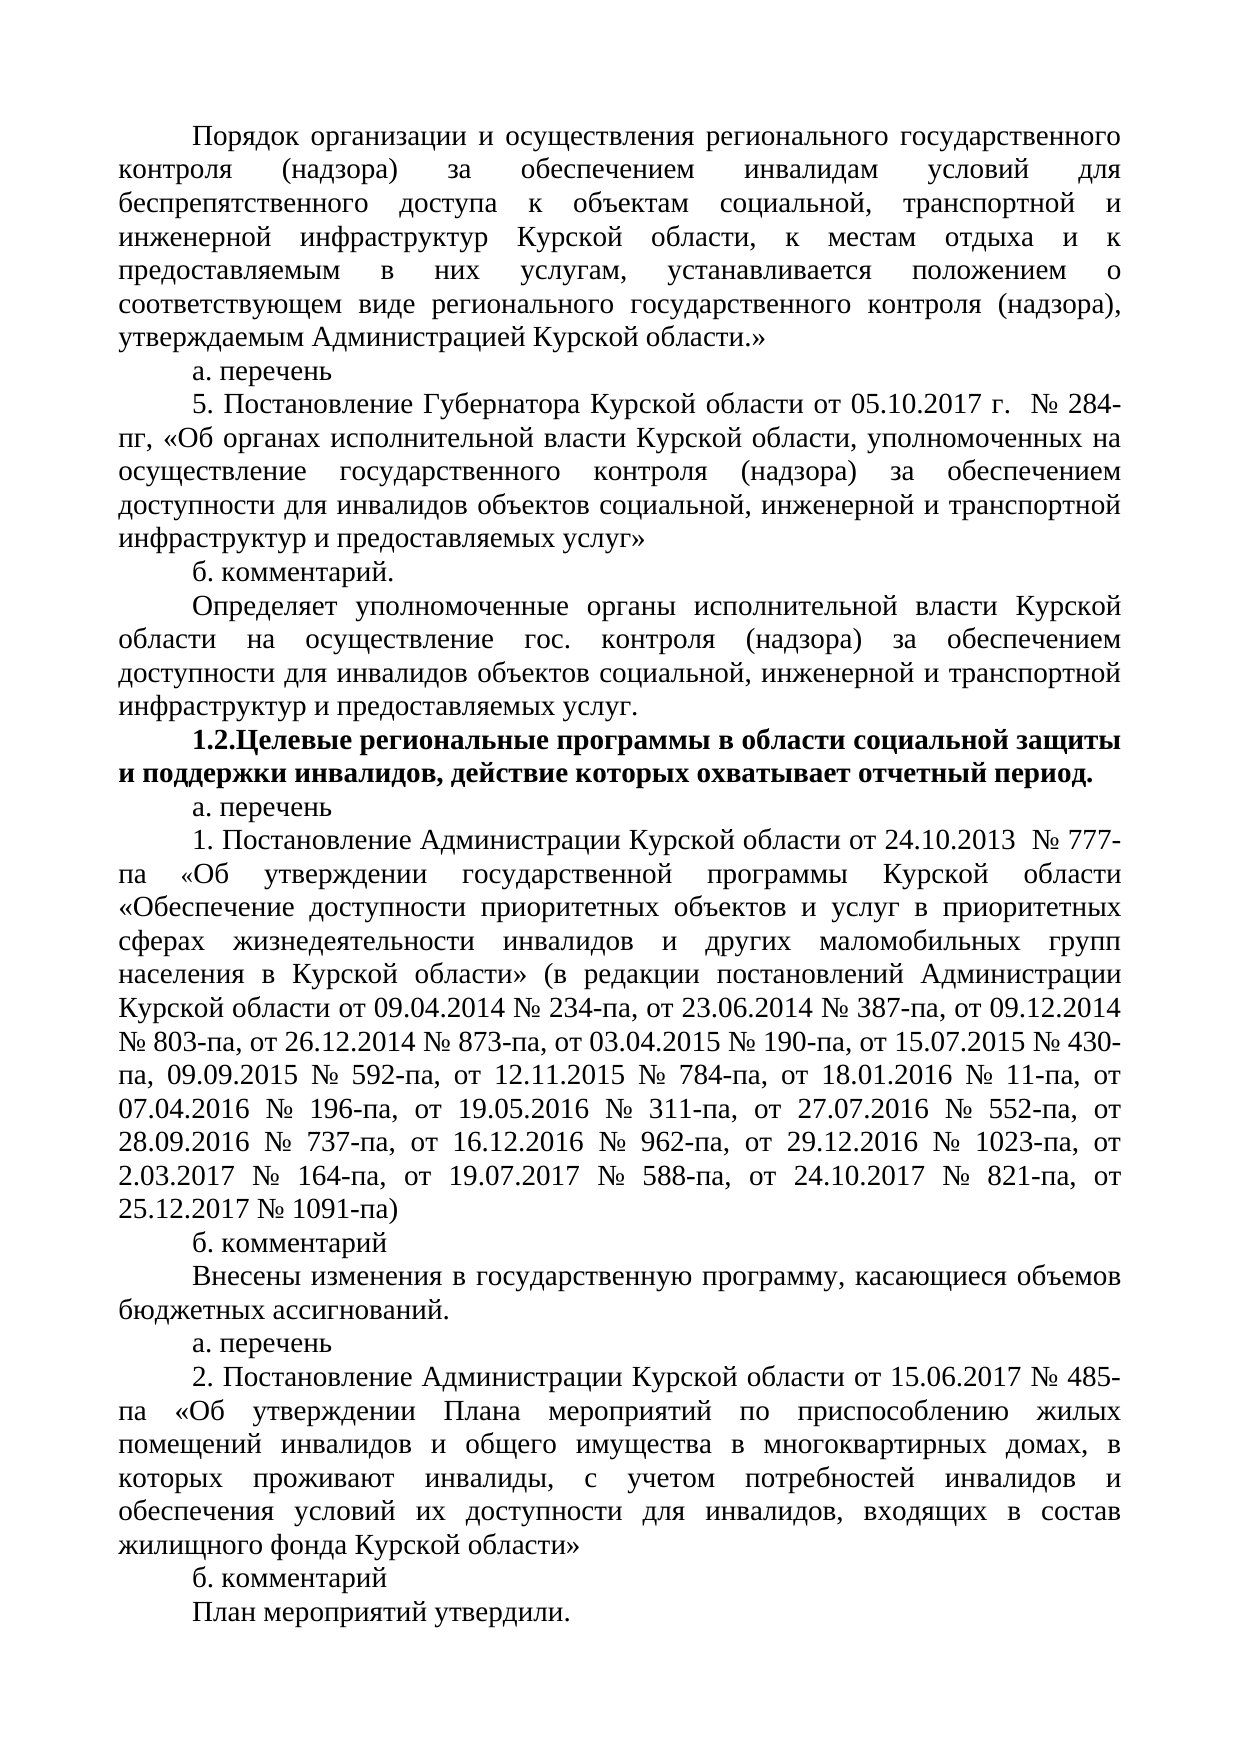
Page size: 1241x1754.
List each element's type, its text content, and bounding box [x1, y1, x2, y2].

text а. перечень [118, 789, 1122, 822]
text б. комментарий. [118, 554, 1122, 588]
text б. комментарий [118, 1225, 1122, 1258]
text а. перечень [118, 353, 1122, 386]
text Порядок организации и осуществления регионального государственного контроля (надзора) за обеспечением инвалидам условий для беспрепятственного доступа к объектам социальной, транспортной и инженерной инфраструктур Курской области, к местам отдыха и к предоставляемым в них услугам, устанавливается положением о соответствующем виде регионального государственного контроля (надзора), утверждаемым Администрацией Курской области.» [118, 118, 1122, 353]
text Определяет уполномоченные органы исполнительной власти Курской области на осуществление гос. контроля (надзора) за обеспечением доступности для инвалидов объектов социальной, инженерной и транспортной инфраструктур и предоставляемых услуг. [118, 588, 1122, 722]
text 2. Постановление Администрации Курской области от 15.06.2017 № 485-па «Об утверждении Плана мероприятий по приспособлению жилых помещений инвалидов и общего имущества в многоквартирных домах, в которых проживают инвалиды, с учетом потребностей инвалидов и обеспечения условий их доступности для инвалидов, входящих в состав жилищного фонда Курской области» [118, 1359, 1122, 1560]
text Внесены изменения в государственную программу, касающиеся объемов бюджетных ассигнований. [118, 1258, 1122, 1326]
text 1. Постановление Администрации Курской области от 24.10.2013 № 777-па «Об утверждении государственной программы Курской области «Обеспечение доступности приоритетных объектов и услуг в приоритетных сферах жизнедеятельности инвалидов и других маломобильных групп населения в Курской области» (в редакции постановлений Администрации Курской области от 09.04.2014 № 234-па, от 23.06.2014 № 387-па, от 09.12.2014 № 803-па, от 26.12.2014 № 873-па, от 03.04.2015 № 190-па, от 15.07.2015 № 430-па, 09.09.2015 № 592-па, от 12.11.2015 № 784-па, от 18.01.2016 № 11-па, от 07.04.2016 № 196-па, от 19.05.2016 № 311-па, от 27.07.2016 № 552-па, от 28.09.2016 № 737-па, от 16.12.2016 № 962-па, от 29.12.2016 № 1023-па, от 2.03.2017 № 164-па, от 19.07.2017 № 588-па, от 24.10.2017 № 821-па, от 25.12.2017 № 1091-па) [118, 822, 1122, 1225]
text 5. Постановление Губернатора Курской области от 05.10.2017 г. № 284-пг, «Об органах исполнительной власти Курской области, уполномоченных на осуществление государственного контроля (надзора) за обеспечением доступности для инвалидов объектов социальной, инженерной и транспортной инфраструктур и предоставляемых услуг» [118, 386, 1122, 554]
text 1.2.Целевые региональные программы в области социальной защиты и поддержки инвалидов, действие которых охватывает отчетный период. [118, 722, 1122, 789]
text б. комментарий [118, 1560, 1122, 1594]
text План мероприятий утвердили. [118, 1594, 1122, 1627]
text а. перечень [118, 1326, 1122, 1359]
